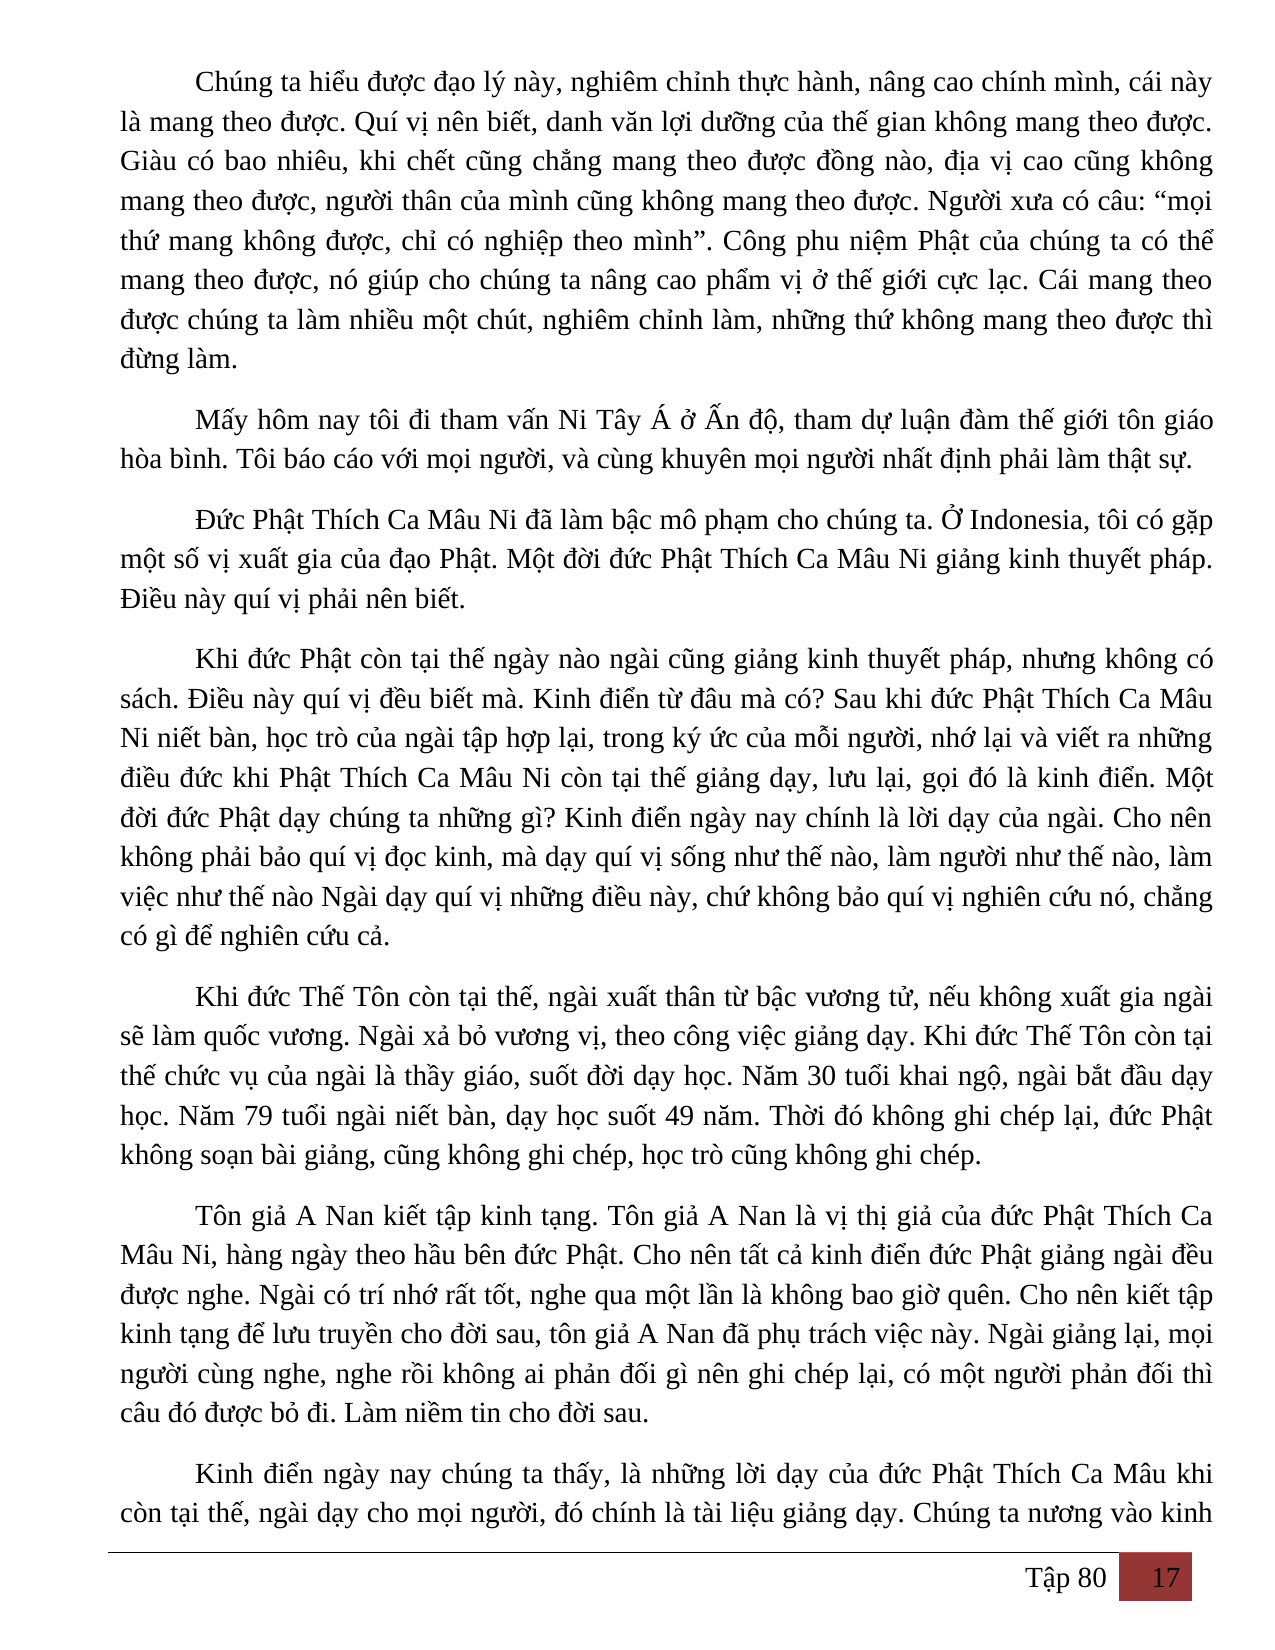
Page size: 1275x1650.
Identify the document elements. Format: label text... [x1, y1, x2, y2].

text Khi đức Thế Tôn còn tại thế, ngài xuất thân từ bậc vương tử, nếu không xuất gia ngài sẽ làm quốc vương. Ngài xả bỏ vương vị, theo công việc giảng dạy. Khi đức Thế Tôn còn tại thế chức vụ của ngài là thầy giáo, suốt đời dạy học. Năm 30 tuổi khai ngộ, ngài bắt đầu dạy học. Năm 79 tuổi ngài niết bàn, dạy học suốt 49 năm. Thời đó không ghi chép lại, đức Phật không soạn bài giảng, cũng không ghi chép, học trò cũng không ghi chép. [120, 974, 1215, 1172]
text Khi đức Phật còn tại thế ngày nào ngài cũng giảng kinh thuyết pháp, nhưng không có sách. Điều này quí vị đều biết mà. Kinh điển từ đâu mà có? Sau khi đức Phật Thích Ca Mâu Ni niết bàn, học trò của ngài tập hợp lại, trong ký ức của mỗi người, nhớ lại và viết ra những điều đức khi Phật Thích Ca Mâu Ni còn tại thế giảng dạy, lưu lại, gọi đó là kinh điển. Một đời đức Phật dạy chúng ta những gì? Kinh điển ngày nay chính là lời dạy của ngài. Cho nên không phải bảo quí vị đọc kinh, mà dạy quí vị sống như thế nào, làm người như thế nào, làm việc như thế nào Ngài dạy quí vị những điều này, chứ không bảo quí vị nghiên cứu nó, chẳng có gì để nghiên cứu cả. [120, 637, 1215, 954]
text Chúng ta hiểu được đạo lý này, nghiêm chỉnh thực hành, nâng cao chính mình, cái này là mang theo được. Quí vị nên biết, danh văn lợi dưỡng của thế gian không mang theo được. Giàu có bao nhiêu, khi chết cũng chẳng mang theo được đồng nào, địa vị cao cũng không mang theo được, người thân của mình cũng không mang theo được. Người xưa có câu: “mọi thứ mang không được, chỉ có nghiệp theo mình”. Công phu niệm Phật của chúng ta có thể mang theo được, nó giúp cho chúng ta nâng cao phẩm vị ở thế giới cực lạc. Cái mang theo được chúng ta làm nhiều một chút, nghiêm chỉnh làm, những thứ không mang theo được thì đừng làm. [120, 60, 1215, 377]
text Đức Phật Thích Ca Mâu Ni đã làm bậc mô phạm cho chúng ta. Ở Indonesia, tôi có gặp một số vị xuất gia của đạo Phật. Một đời đức Phật Thích Ca Mâu Ni giảng kinh thuyết pháp. Điều này quí vị phải nên biết. [120, 497, 1215, 616]
text Mấy hôm nay tôi đi tham vấn Ni Tây Á ở Ấn độ, tham dự luận đàm thế giới tôn giáo hòa bình. Tôi báo cáo với mọi người, và cùng khuyên mọi người nhất định phải làm thật sự. [120, 397, 1215, 477]
text Tôn giả A Nan kiết tập kinh tạng. Tôn giả A Nan là vị thị giả của đức Phật Thích Ca Mâu Ni, hàng ngày theo hầu bên đức Phật. Cho nên tất cả kinh điển đức Phật giảng ngài đều được nghe. Ngài có trí nhớ rất tốt, nghe qua một lần là không bao giờ quên. Cho nên kiết tập kinh tạng để lưu truyền cho đời sau, tôn giả A Nan đã phụ trách việc này. Ngài giảng lại, mọi người cùng nghe, nghe rồi không ai phản đối gì nên ghi chép lại, có một người phản đối thì câu đó được bỏ đi. Làm niềm tin cho đời sau. [120, 1193, 1215, 1431]
